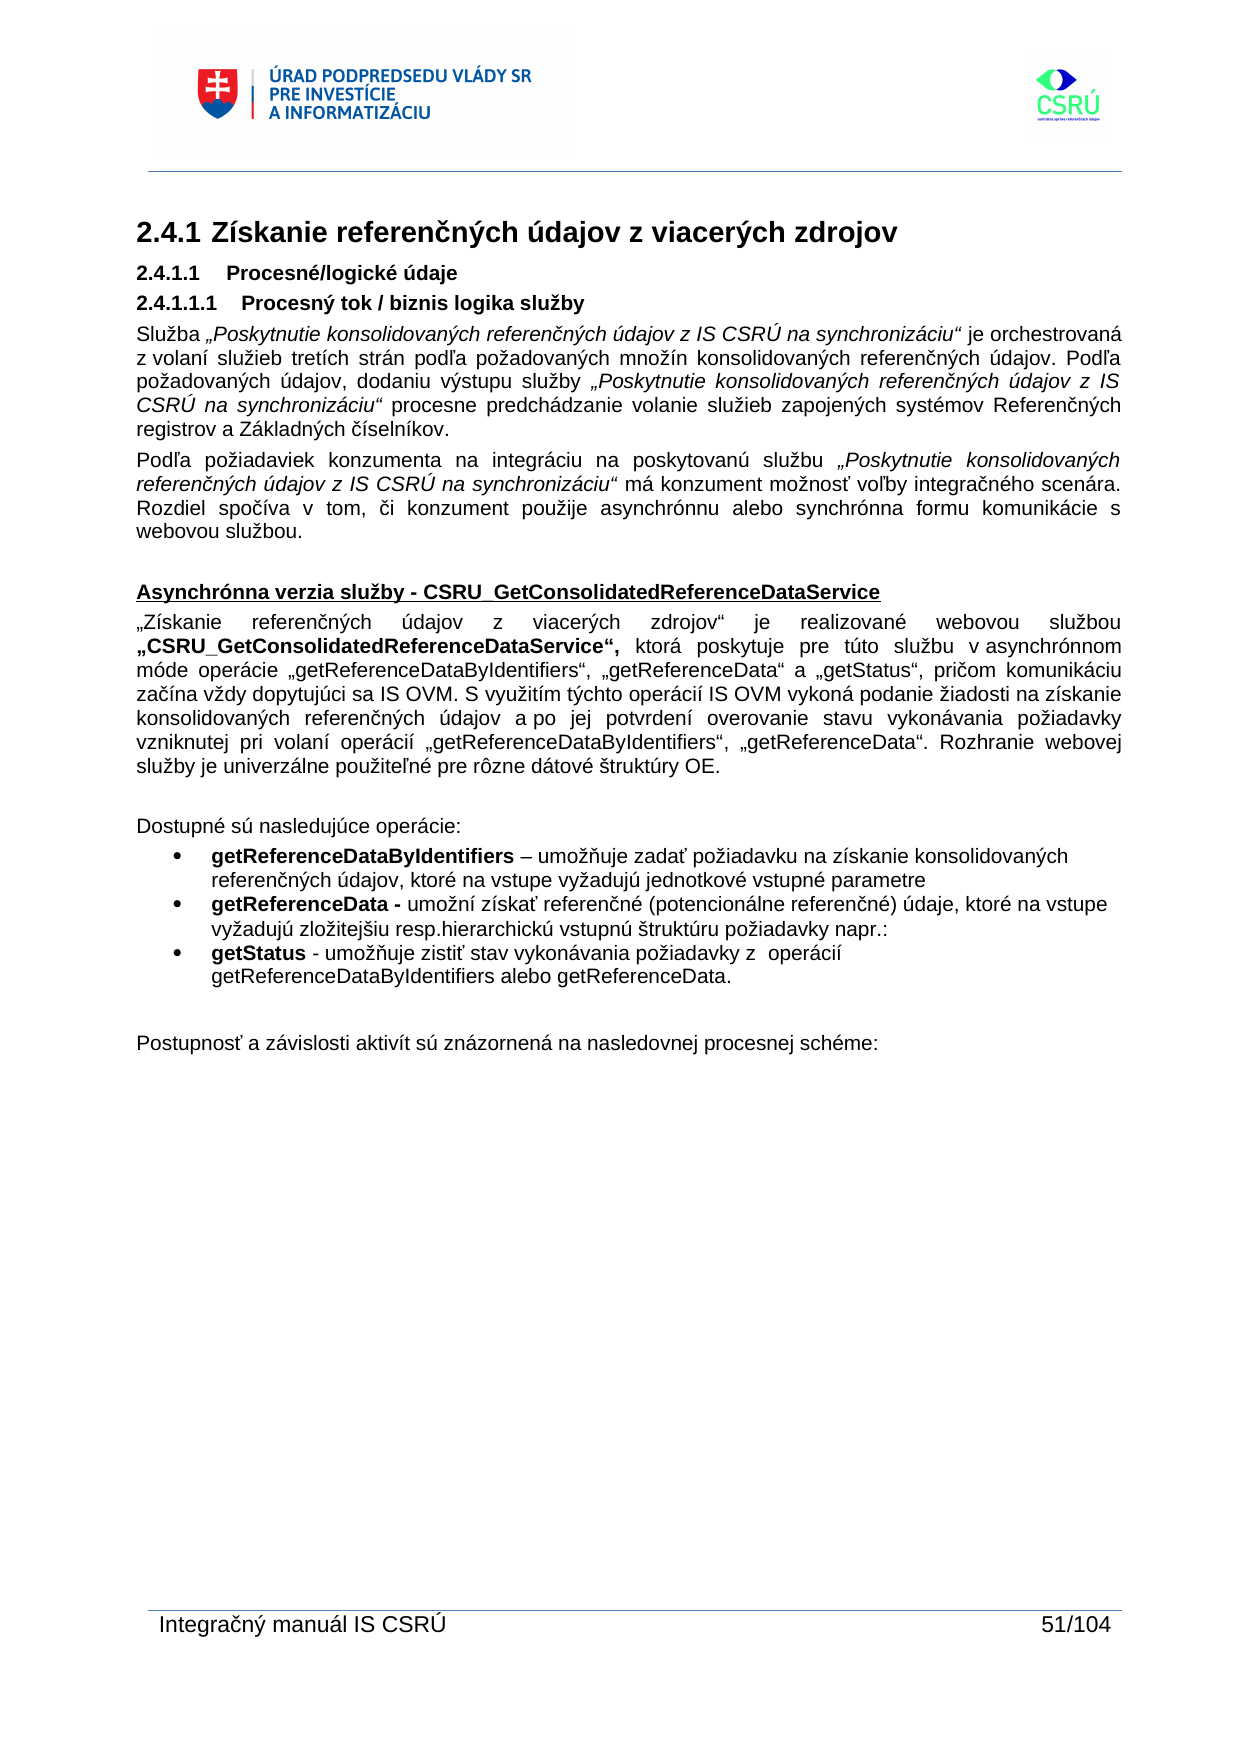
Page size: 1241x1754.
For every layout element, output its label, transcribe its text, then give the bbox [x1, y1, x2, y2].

text Služba „Poskytnutie konsolidovaných referenčných údajov z IS CSRÚ na synchronizáciu“ je orchestrovaná z volaní služieb tretích strán podľa požadovaných množín konsolidovaných referenčných údajov. Podľa požadovaných údajov, dodaniu výstupu služby „Poskytnutie konsolidovaných referenčných údajov z IS CSRÚ na synchronizáciu“ procesne predchádzanie volanie služieb zapojených systémov Referenčných registrov a Základných číselníkov. [136, 321, 1122, 441]
text Podľa požiadaviek konzumenta na integráciu na poskytovanú službu „Poskytnutie konsolidovaných referenčných údajov z IS CSRÚ na synchronizáciu“ má konzument možnosť voľby integračného scenára. Rozdiel spočíva v tom, či konzument použije asynchrónnu alebo synchrónna formu komunikácie s webovou službou. [136, 447, 1122, 543]
subtitle Procesné/logické údaje [136, 261, 1122, 285]
subtitle Získanie referenčných údajov z viacerých zdrojov [136, 215, 1122, 248]
picture [158, 29, 571, 159]
text Postupnosť a závislosti aktivít sú znázornená na nasledovnej procesnej schéme: [136, 1031, 1122, 1055]
text „Získanie referenčných údajov z viacerých zdrojov“ je realizované webovou službou „CSRU_GetConsolidatedReferenceDataService“, ktorá poskytuje pre túto službu v asynchrónnom móde operácie „getReferenceDataByIdentifiers“, „getReferenceData“ a „getStatus“, pričom komunikáciu začína vždy dopytujúci sa IS OVM. S využitím týchto operácií IS OVM vykoná podanie žiadosti na získanie konsolidovaných referenčných údajov a po jej potvrdení overovanie stavu vykonávania požiadavky vzniknutej pri volaní operácií „getReferenceDataByIdentifiers“, „getReferenceData“. Rozhranie webovej služby je univerzálne použiteľné pre rôzne dátové štruktúry OE. [136, 610, 1122, 778]
subtitle Procesný tok / biznis logika služby [136, 291, 1122, 315]
list getStatus - umožňuje zistiť stav vykonávania požiadavky z operácií getReferenceDataByIdentifiers alebo getReferenceData. [174, 940, 1122, 988]
text Asynchrónna verzia služby - CSRU_GetConsolidatedReferenceDataService [136, 580, 1122, 604]
picture [1027, 54, 1111, 138]
list getReferenceData - umožní získať referenčné (potencionálne referenčné) údaje, ktoré na vstupe vyžadujú zložitejšiu resp.hierarchickú vstupnú štruktúru požiadavky napr.: [174, 892, 1122, 940]
list getReferenceDataByIdentifiers – umožňuje zadať požiadavku na získanie konsolidovaných referenčných údajov, ktoré na vstupe vyžadujú jednotkové vstupné parametre [174, 844, 1122, 892]
text Dostupné sú nasledujúce operácie: [136, 814, 1122, 838]
